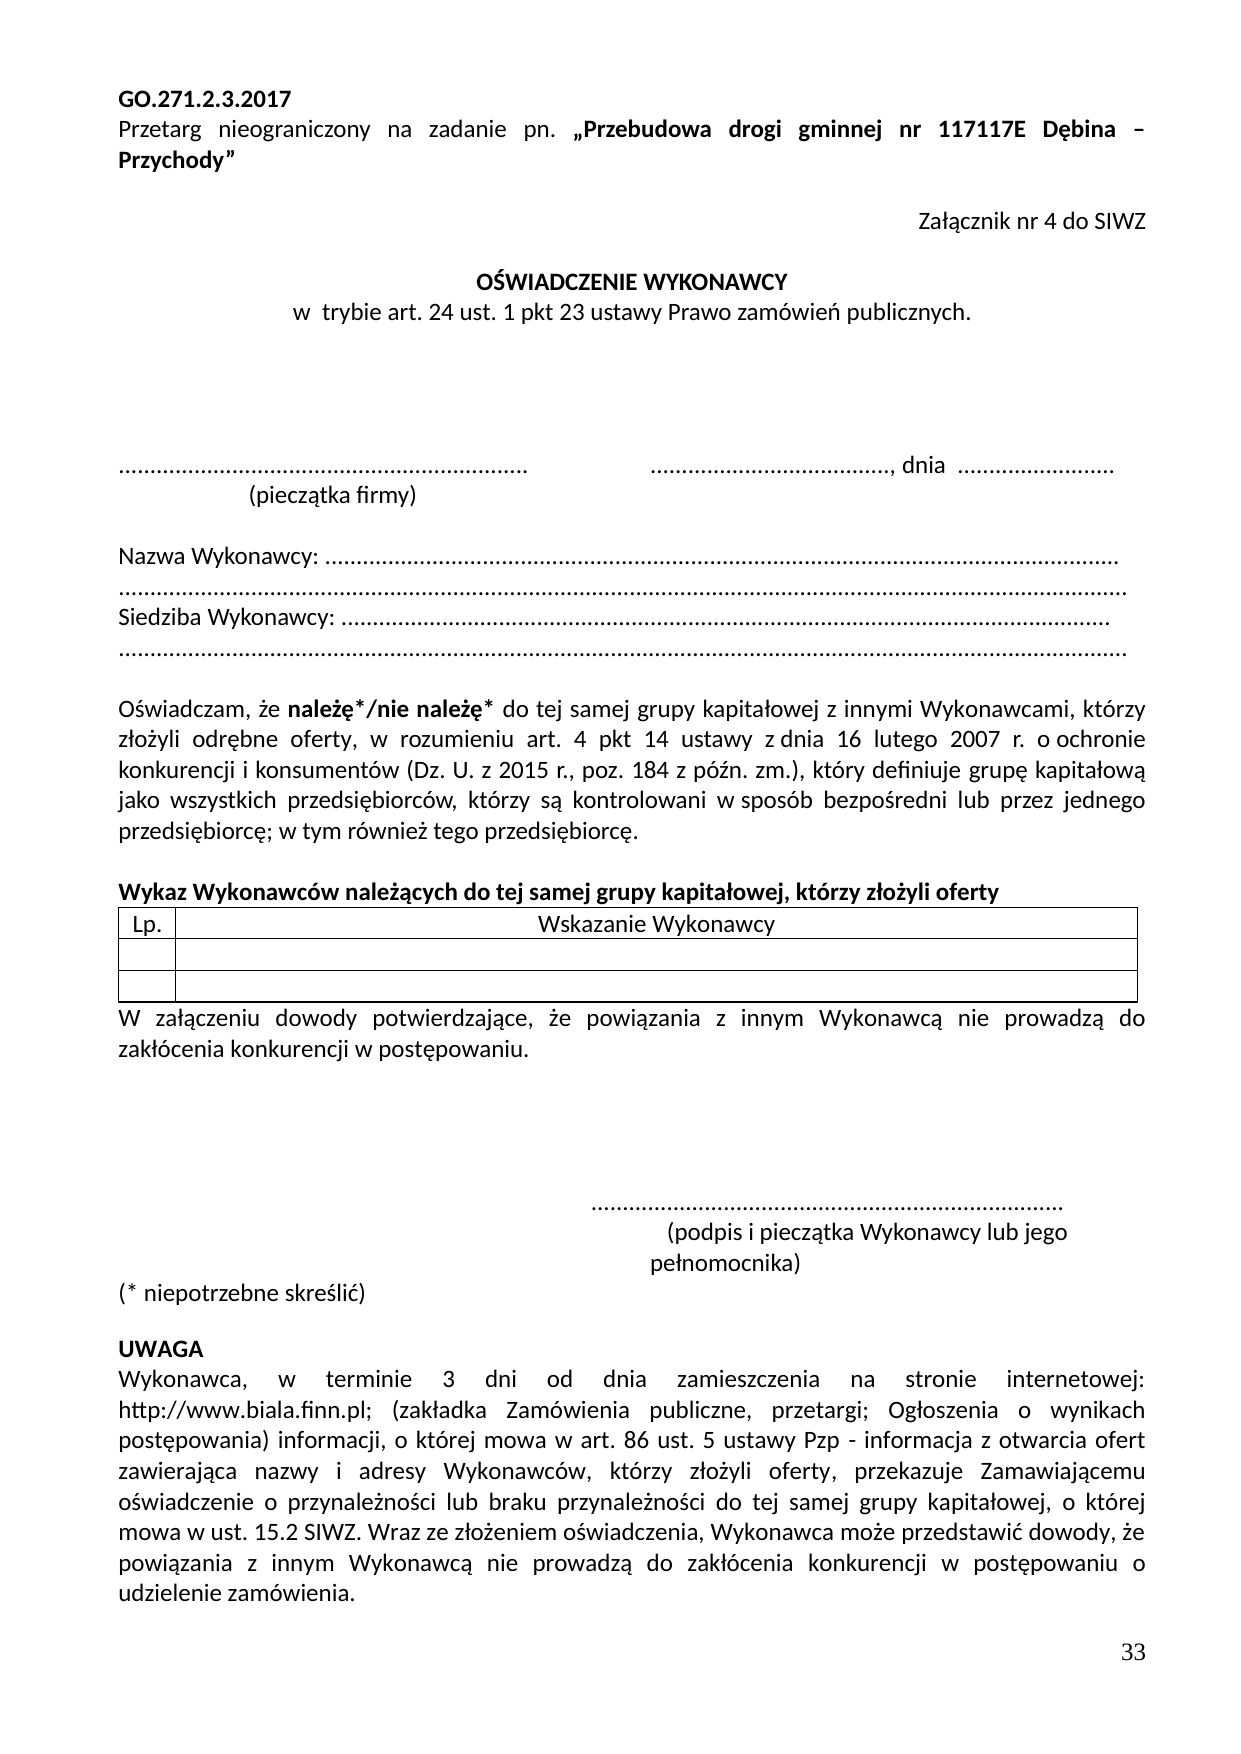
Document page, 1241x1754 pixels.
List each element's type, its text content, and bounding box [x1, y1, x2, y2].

text (* niepotrzebne skreślić) [118, 1277, 1146, 1308]
table_header Wskazanie Wykonawcy [176, 908, 1137, 938]
text ................................................................................................................................................................ [118, 571, 1146, 602]
table_header Lp. [119, 908, 175, 938]
table_cell [176, 971, 1137, 1001]
text UWAGA [118, 1333, 1146, 1364]
text Oświadczam, że należę*/nie należę* do tej samej grupy kapitałowej z innymi Wykonawcami, którzy złożyli odrębne oferty, w rozumieniu art. 4 pkt 14 ustawy z dnia 16 lutego 2007 r. o ochronie konkurencji i konsumentów (Dz. U. z 2015 r., poz. 184 z późn. zm.), który definiuje grupę kapitałową jako wszystkich przedsiębiorców, którzy są kontrolowani w sposób bezpośredni lub przez jednego przedsiębiorcę; w tym również tego przedsiębiorcę. [118, 693, 1146, 846]
text Przetarg nieograniczony na zadanie pn. „Przebudowa drogi gminnej nr 117117E Dębina – Przychody” [118, 113, 1146, 174]
table_cell [119, 939, 175, 970]
text Siedziba Wykonawcy: .......................................................................................................................... [118, 602, 1146, 632]
text ................................................................................................................................................................ [118, 632, 1146, 663]
text pełnomocnika) [118, 1247, 1146, 1277]
text GO.271.2.3.2017 [118, 83, 1146, 113]
text OŚWIADCZENIE WYKONAWCY [118, 266, 1146, 296]
text (podpis i pieczątka Wykonawcy lub jego [118, 1216, 1146, 1247]
text W załączeniu dowody potwierdzające, że powiązania z innym Wykonawcą nie prowadzą do zakłócenia konkurencji w postępowaniu. [118, 1002, 1146, 1063]
text Załącznik nr 4 do SIWZ [118, 205, 1146, 235]
table_cell [119, 971, 175, 1001]
text w trybie art. 24 ust. 1 pkt 23 ustawy Prawo zamówień publicznych. [118, 296, 1146, 327]
text Wykonawca, w terminie 3 dni od dnia zamieszczenia na stronie internetowej: http://www.biala.finn.pl; (zakładka Zamówienia publiczne, przetargi; Ogłoszenia o wynikach postępowania) informacji, o której mowa w art. 86 ust. 5 ustawy Pzp - informacja z otwarcia ofert zawierająca nazwy i adresy Wykonawców, którzy złożyli oferty, przekazuje Zamawiającemu oświadczenie o przynależności lub braku przynależności do tej samej grupy kapitałowej, o której mowa w ust. 15.2 SIWZ. Wraz ze złożeniem oświadczenia, Wykonawca może przedstawić dowody, że powiązania z innym Wykonawcą nie prowadzą do zakłócenia konkurencji w postępowaniu o udzielenie zamówienia. [118, 1364, 1146, 1608]
text Wykaz Wykonawców należących do tej samej grupy kapitałowej, którzy złożyli oferty [118, 876, 1146, 907]
text Nazwa Wykonawcy: .............................................................................................................................. [118, 541, 1146, 571]
text ................................................................. ......................................, dnia ......................... [118, 449, 1146, 479]
table_cell [176, 939, 1137, 970]
text ........................................................................... [118, 1186, 1146, 1216]
text (pieczątka firmy) [118, 479, 1146, 510]
